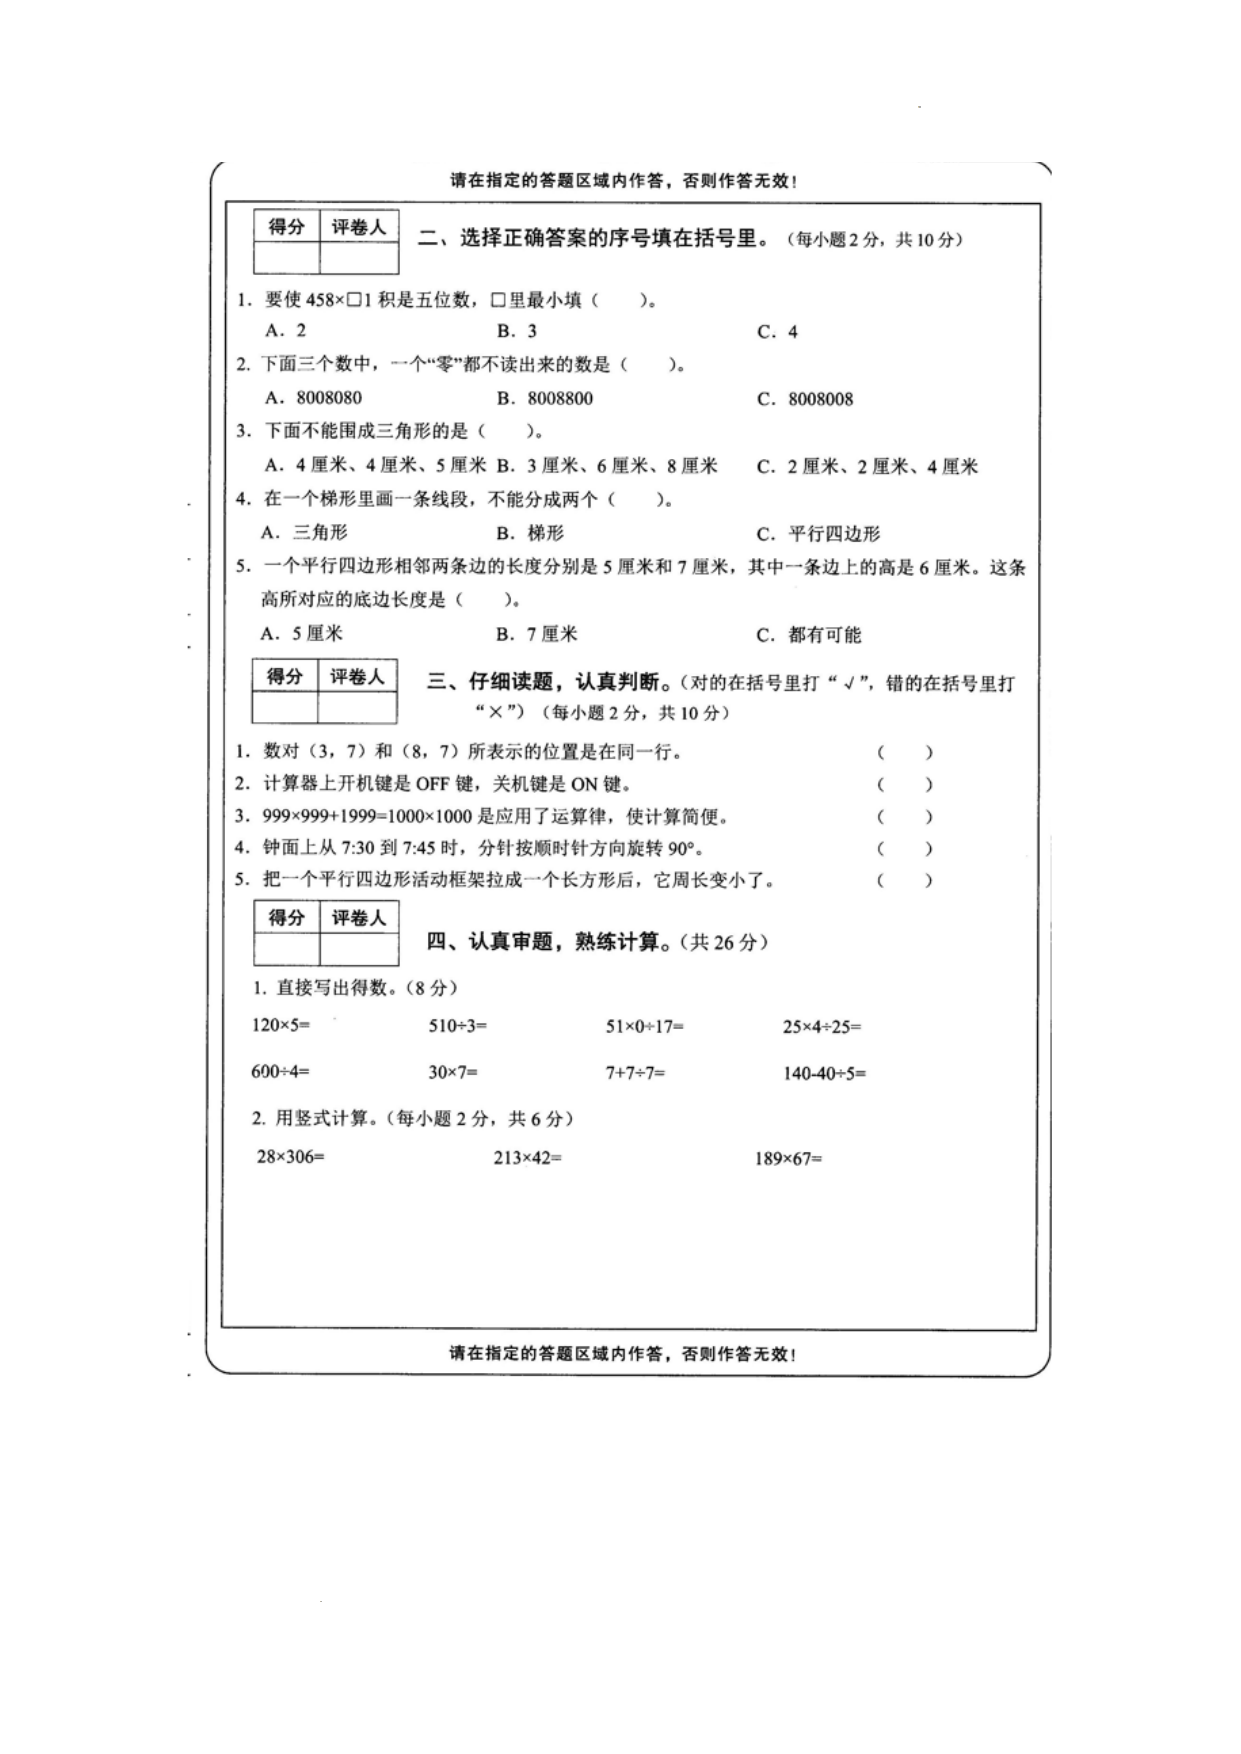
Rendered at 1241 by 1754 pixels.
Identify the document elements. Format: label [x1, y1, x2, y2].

picture [187, 162, 1052, 1387]
